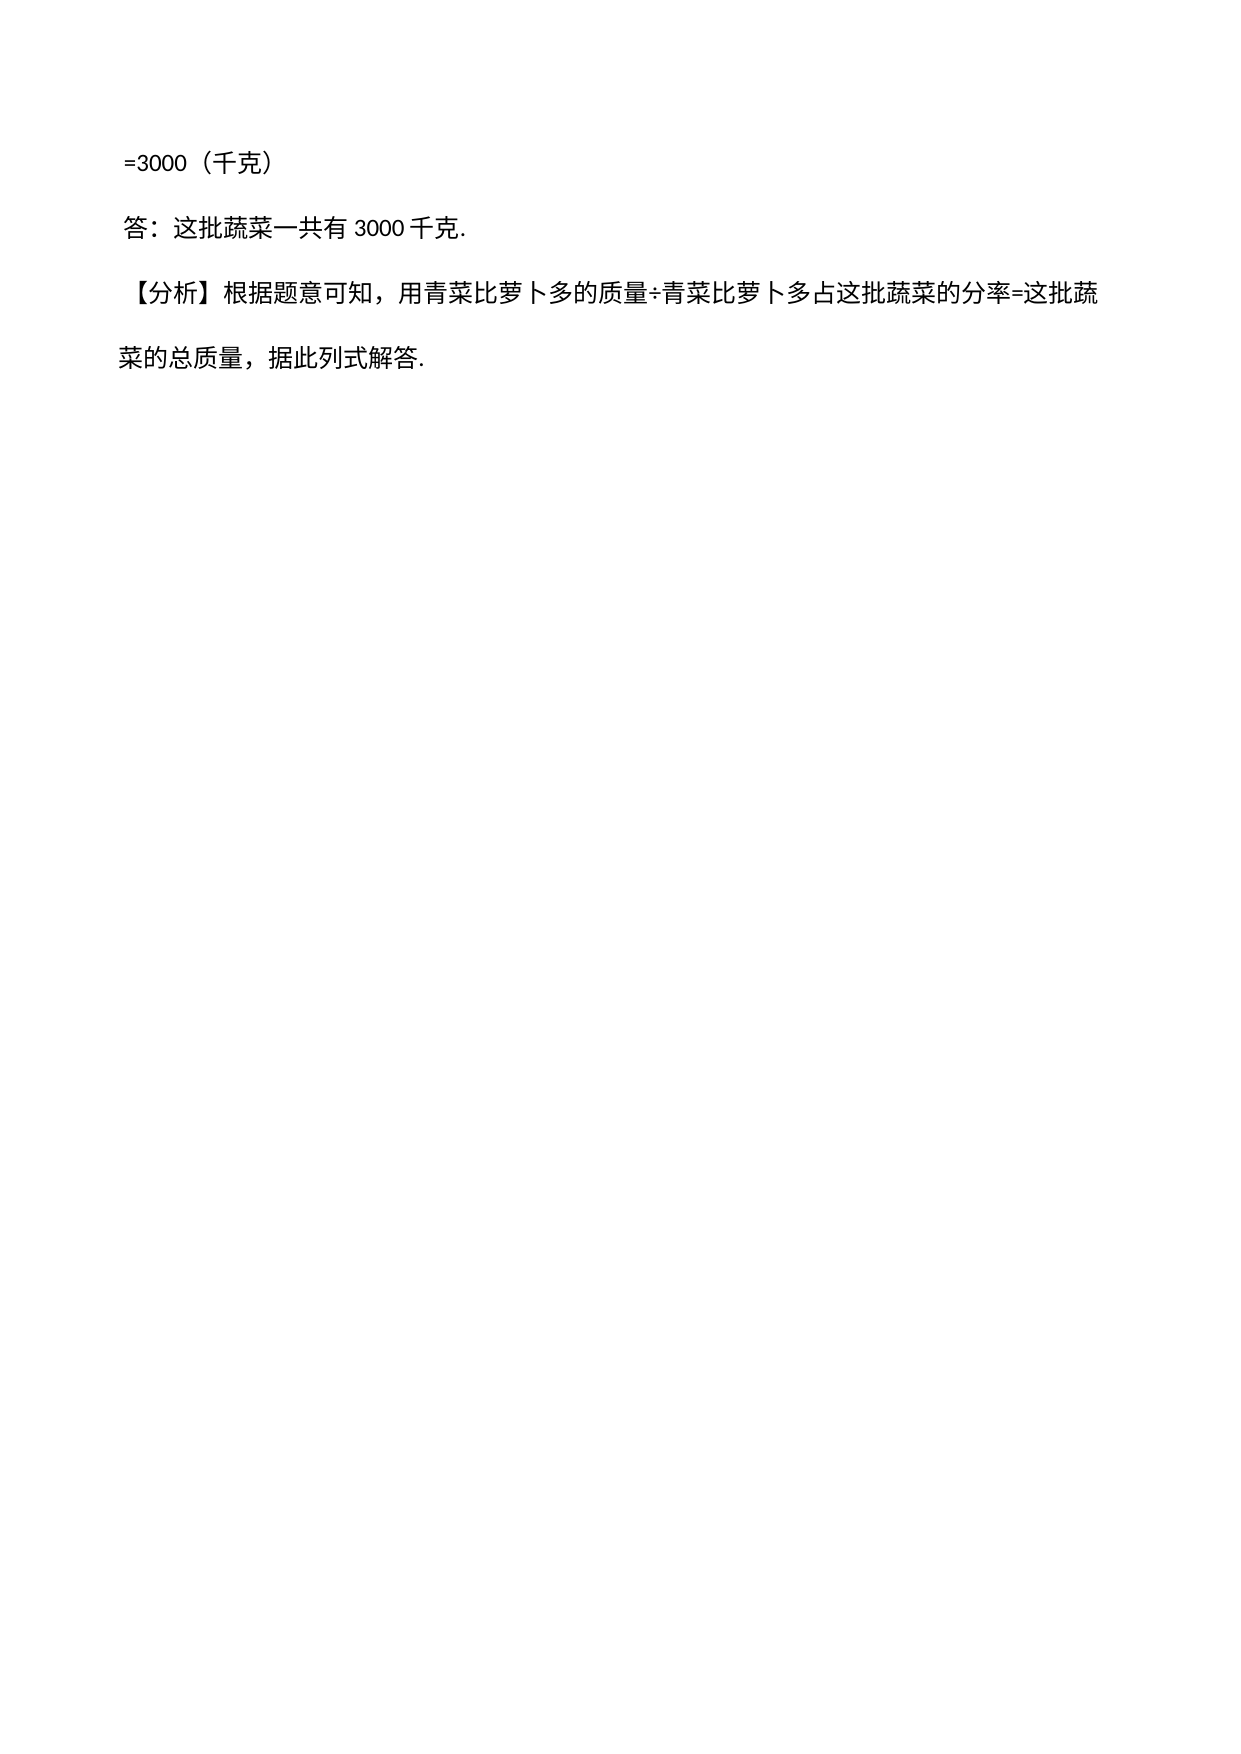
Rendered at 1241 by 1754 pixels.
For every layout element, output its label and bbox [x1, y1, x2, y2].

text [118, 129, 1122, 389]
